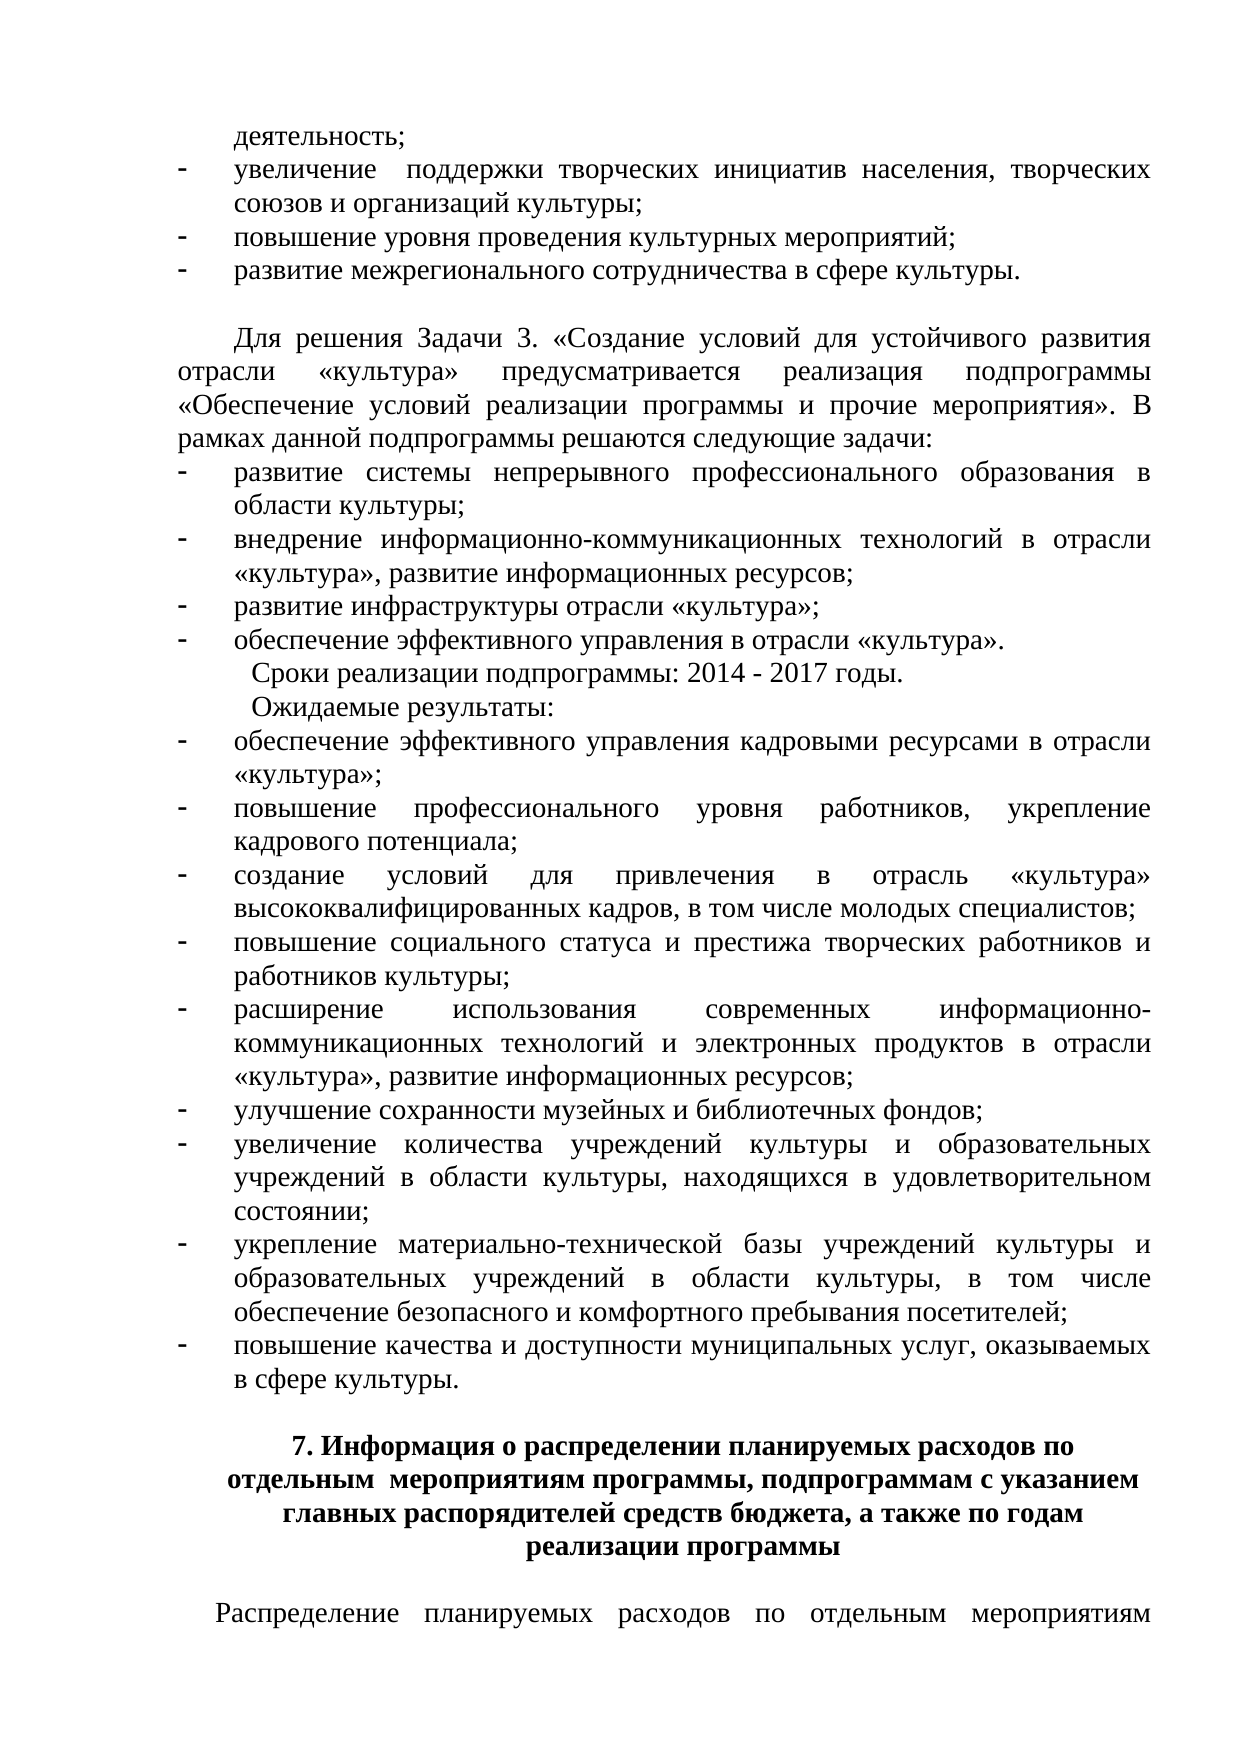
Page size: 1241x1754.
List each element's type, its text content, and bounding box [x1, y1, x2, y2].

list повышение уровня проведения культурных мероприятий; [177, 219, 1152, 252]
list увеличение поддержки творческих инициатив населения, творческих союзов и организаций культуры; [177, 152, 1152, 219]
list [177, 118, 1152, 152]
list улучшение сохранности музейных и библиотечных фондов; [177, 1092, 1152, 1126]
list развитие системы непрерывного профессионального образования в области культуры; [177, 454, 1152, 521]
list повышение профессионального уровня работников, укрепление кадрового потенциала; [177, 790, 1152, 857]
list укрепление материально-технической базы учреждений культуры и образовательных учреждений в области культуры, в том числе обеспечение безопасного и комфортного пребывания посетителей; [177, 1226, 1152, 1327]
list внедрение информационно-коммуникационных технологий в отрасли «культура», развитие информационных ресурсов; [177, 521, 1152, 588]
list развитие межрегионального сотрудничества в сфере культуры. [177, 252, 1152, 286]
text Сроки реализации подпрограммы: 2014 - 2017 годы. [177, 656, 1152, 689]
list увеличение количества учреждений культуры и образовательных учреждений в области культуры, находящихся в удовлетворительном состоянии; [177, 1126, 1152, 1226]
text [177, 1596, 1152, 1629]
list развитие инфраструктуры отрасли «культура»; [177, 588, 1152, 622]
list повышение социального статуса и престижа творческих работников и работников культуры; [177, 924, 1152, 991]
text Ожидаемые результаты: [177, 689, 1152, 723]
list создание условий для привлечения в отрасль «культура» высококвалифицированных кадров, в том числе молодых специалистов; [177, 857, 1152, 924]
text 7. Информация о распределении планируемых расходов по отдельным мероприятиям программы, подпрограммам с указанием главных распорядителей средств бюджета, а также по годам реализации программы [215, 1428, 1152, 1562]
list расширение использования современных информационно-коммуникационных технологий и электронных продуктов в отрасли «культура», развитие информационных ресурсов; [177, 991, 1152, 1092]
text Для решения Задачи 3. «Создание условий для устойчивого развития отрасли «культура» предусматривается реализация подпрограммы «Обеспечение условий реализации программы и прочие мероприятия». В рамках данной подпрограммы решаются следующие задачи: [177, 320, 1152, 454]
list обеспечение эффективного управления кадровыми ресурсами в отрасли «культура»; [177, 723, 1152, 790]
list повышение качества и доступности муниципальных услуг, оказываемых в сфере культуры. [177, 1327, 1152, 1394]
list обеспечение эффективного управления в отрасли «культура». [177, 622, 1152, 656]
